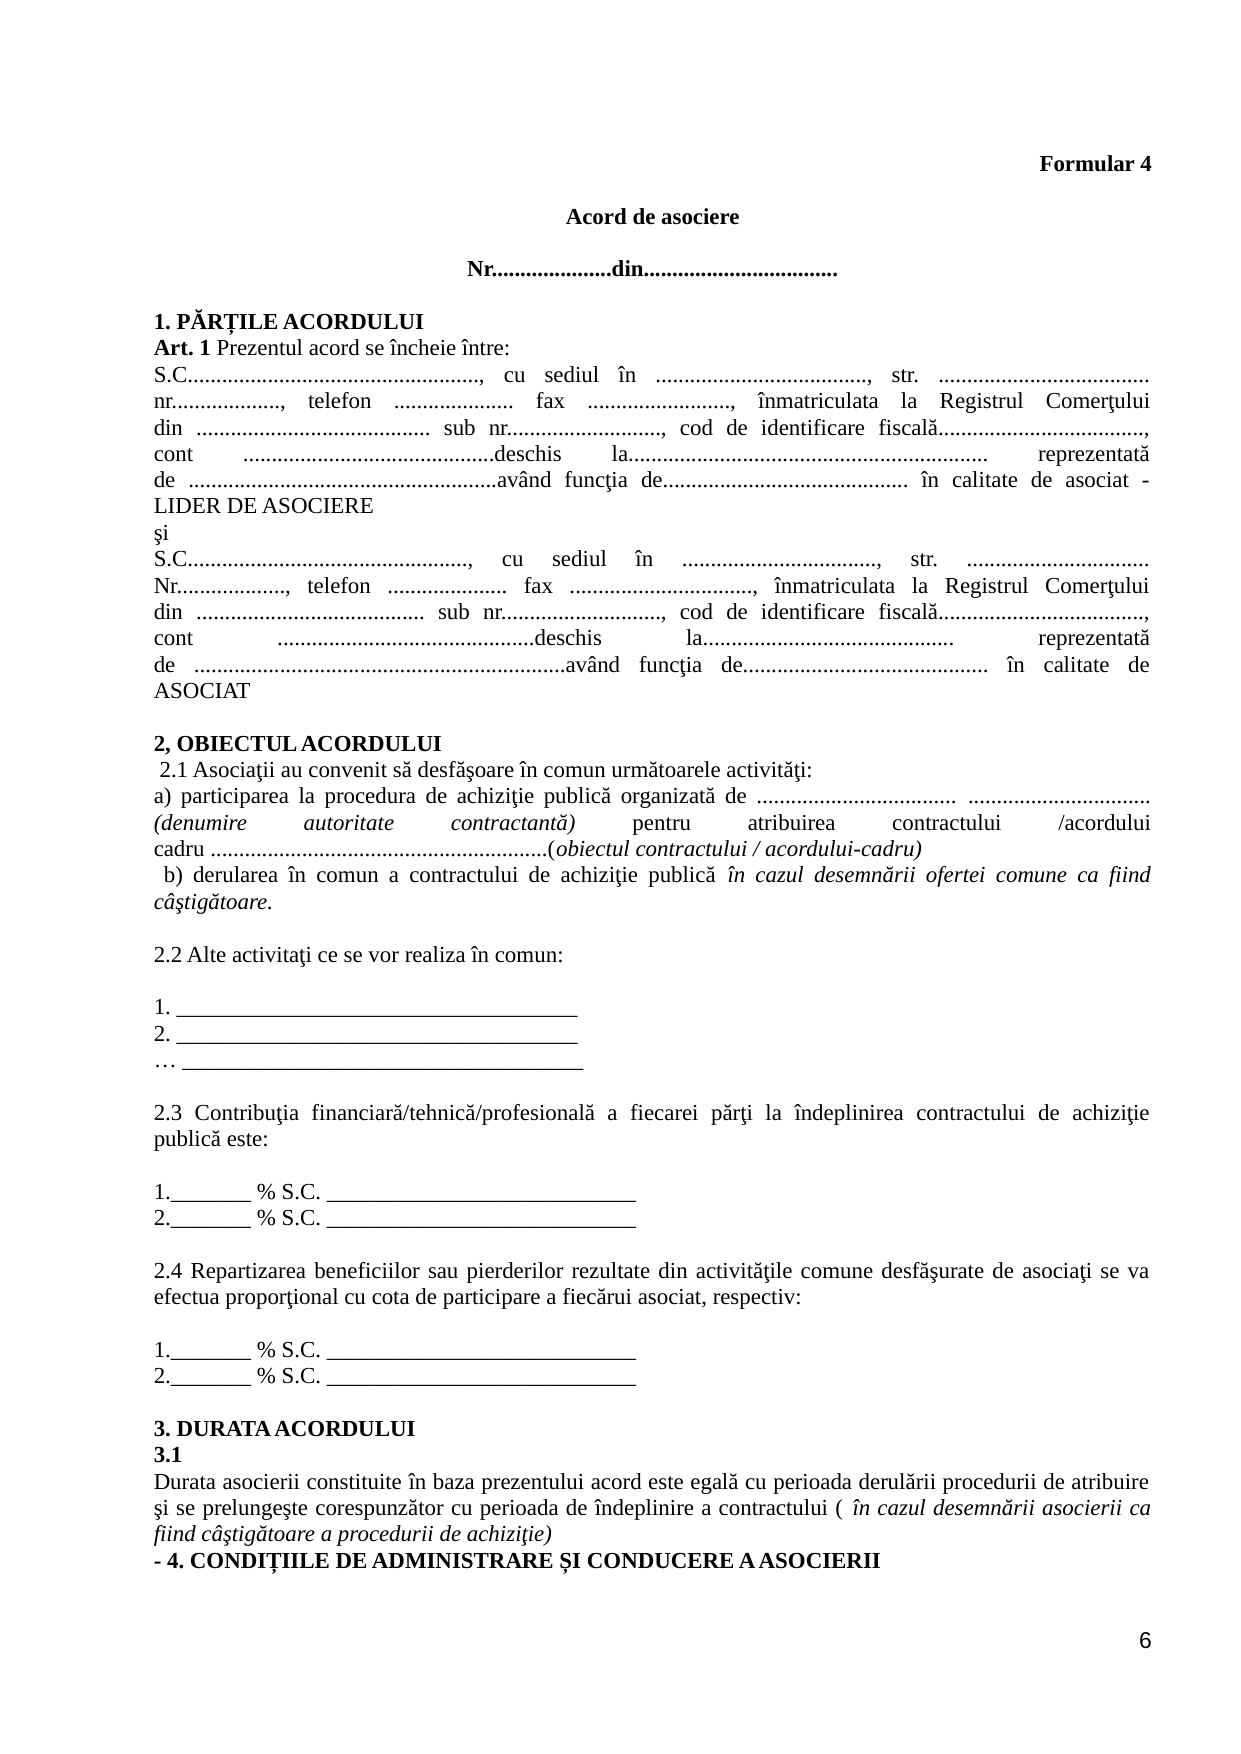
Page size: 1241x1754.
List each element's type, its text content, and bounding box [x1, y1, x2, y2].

text - 4. CONDIȚIILE DE ADMINISTRARE ȘI CONDUCERE A ASOCIERII [153, 1547, 1152, 1573]
text Art. 1 Prezentul acord se încheie între: [153, 334, 1152, 361]
text 2._______ % S.C. ___________________________ [153, 1362, 1152, 1389]
text 2.2 Alte activitaţi ce se vor realiza în comun: [153, 941, 1152, 967]
text 3. DURATA ACORDULUI [153, 1415, 1152, 1441]
text b) derularea în comun a contractului de achiziţie publică în cazul desemnării ofertei comune ca fiind câştigătoare. [153, 862, 1152, 914]
text 1._______ % S.C. ___________________________ [153, 1178, 1152, 1204]
text a) participarea la procedura de achiziţie publică organizată de ................................... ................................(denumire autoritate contractantă) pentru atribuirea contractului /acordului cadru ...........................................................(obiectul contractului / acordului-cadru) [153, 782, 1152, 862]
text 2. ___________________________________ [153, 1020, 1152, 1046]
text 1. PĂRȚILE ACORDULUI [153, 308, 1152, 334]
text Nr.....................din.................................. [153, 255, 1152, 282]
text S.C..................................................., cu sediul în ....................................., str. ..................................... nr..................., telefon ..................... fax ........................., înmatriculata la Registrul Comerţului din ......................................... sub nr..........................., cod de identificare fiscală...................................., cont ............................................deschis la............................................................... reprezentată de ......................................................având funcţia de........................................... în calitate de asociat -LIDER DE ASOCIERE [153, 361, 1152, 519]
text Formular 4 [153, 150, 1152, 176]
text Durata asocierii constituite în baza prezentului acord este egală cu perioada derulării procedurii de atribuire şi se prelungeşte corespunzător cu perioada de îndeplinire a contractului ( în cazul desemnării asocierii ca fiind câştigătoare a procedurii de achiziţie) [153, 1468, 1152, 1547]
text … ___________________________________ [153, 1046, 1152, 1072]
text 2._______ % S.C. ___________________________ [153, 1204, 1152, 1231]
text 2.3 Contribuţia financiară/tehnică/profesională a fiecarei părţi la îndeplinirea contractului de achiziţie publică este: [153, 1099, 1152, 1151]
text şi [153, 519, 1152, 545]
text Acord de asociere [153, 203, 1152, 229]
text 1._______ % S.C. ___________________________ [153, 1336, 1152, 1362]
text 1. ___________________________________ [153, 993, 1152, 1020]
text S.C................................................., cu sediul în .................................., str. ................................ Nr..................., telefon ..................... fax ................................, înmatriculata la Registrul Comerţului din ........................................ sub nr............................, cod de identificare fiscală...................................., cont .............................................deschis la............................................ reprezentată de .................................................................având funcţia de........................................... în calitate de ASOCIAT [153, 545, 1152, 703]
text 2.4 Repartizarea beneficiilor sau pierderilor rezultate din activităţile comune desfăşurate de asociaţi se va efectua proporţional cu cota de participare a fiecărui asociat, respectiv: [153, 1257, 1152, 1309]
text 2, OBIECTUL ACORDULUI [153, 730, 1152, 756]
text 2.1 Asociaţii au convenit să desfăşoare în comun următoarele activităţi: [153, 756, 1152, 782]
text 3.1 [153, 1441, 1152, 1468]
